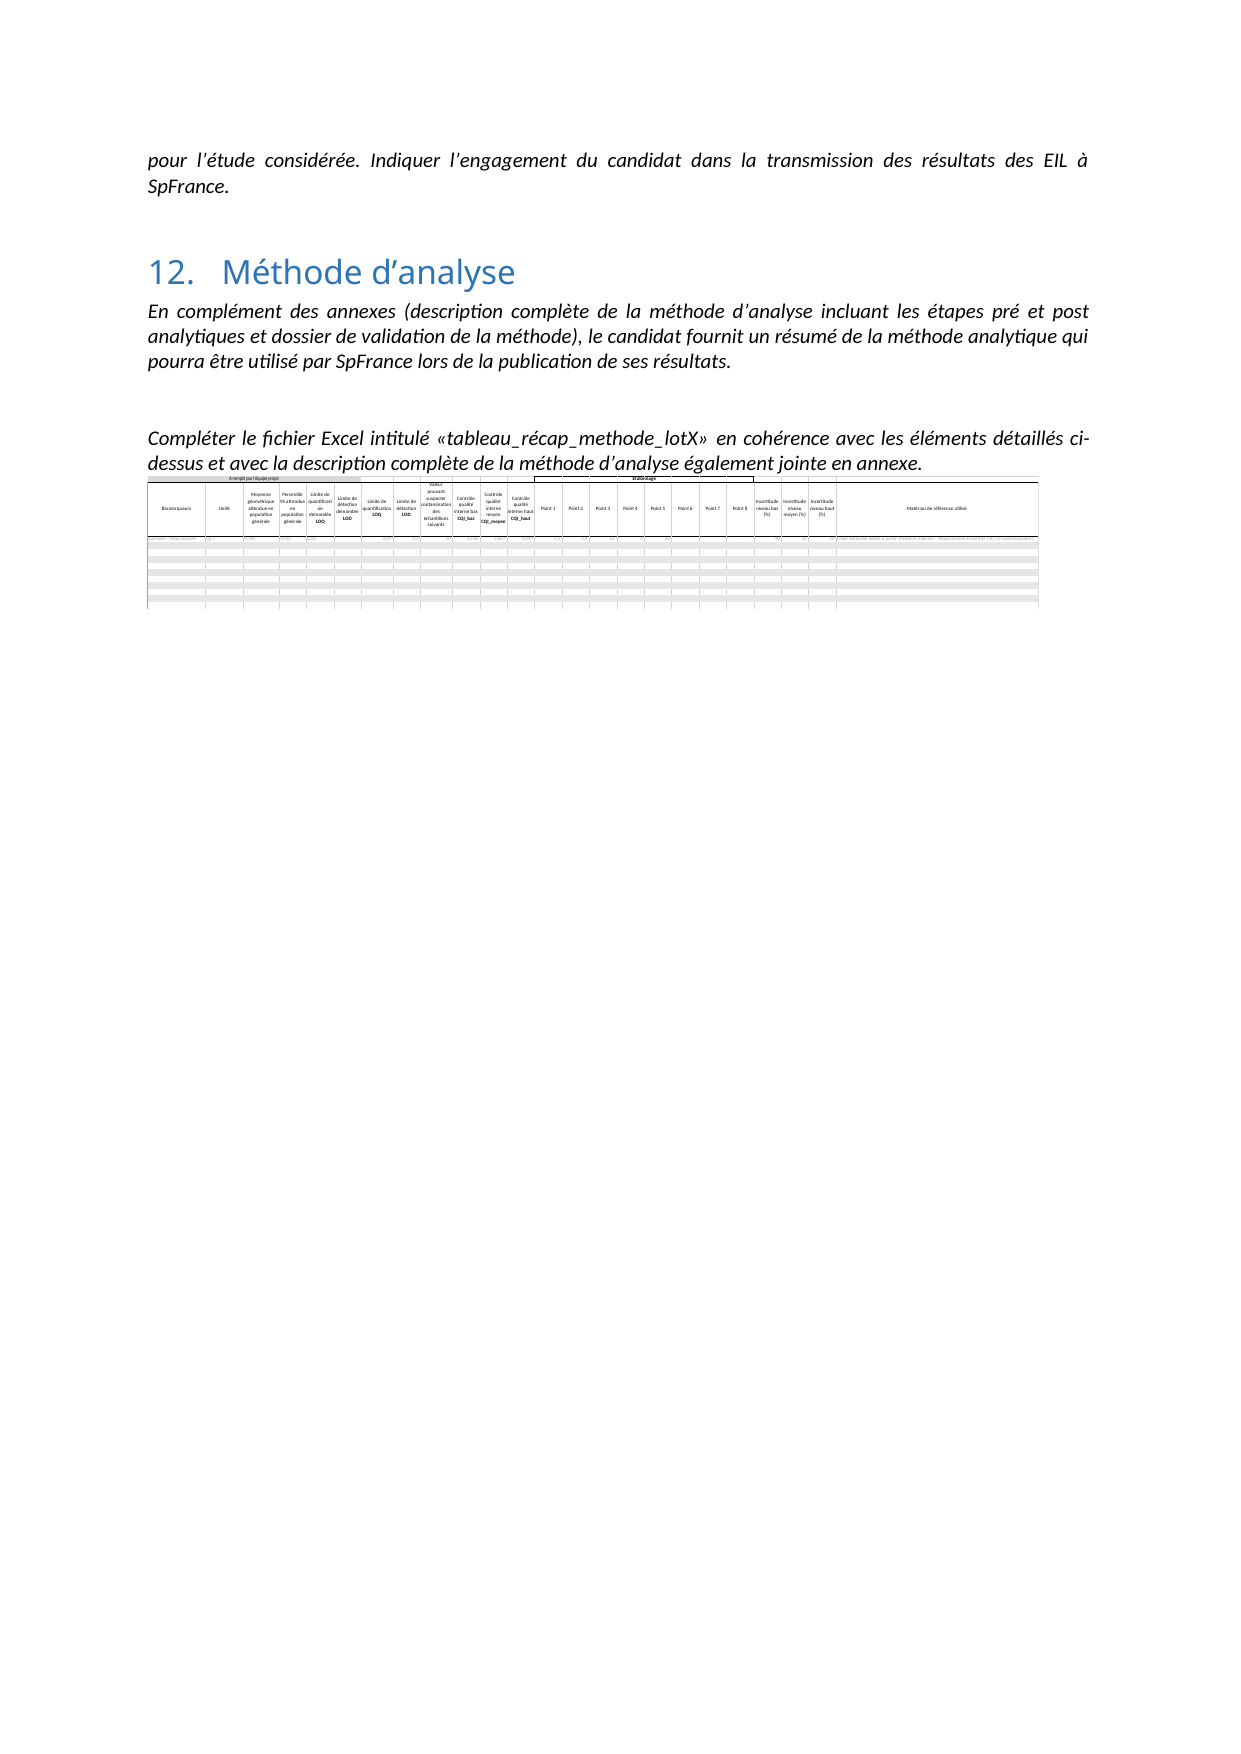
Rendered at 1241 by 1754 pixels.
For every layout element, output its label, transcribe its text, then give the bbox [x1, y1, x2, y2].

text Compléter le fichier Excel intitulé «tableau_récap_methode_lotX» en cohérence avec les éléments détaillés ci-dessus et avec la description complète de la méthode d’analyse également jointe en annexe. [148, 425, 1093, 476]
text En complément des annexes (description complète de la méthode d’analyse incluant les étapes pré et post analytiques et dossier de validation de la méthode), le candidat fournit un résumé de la méthode analytique qui pourra être utilisé par SpFrance lors de la publication de ses résultats. [148, 298, 1093, 374]
subtitle Méthode d’analyse [148, 249, 1093, 294]
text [148, 148, 1093, 198]
